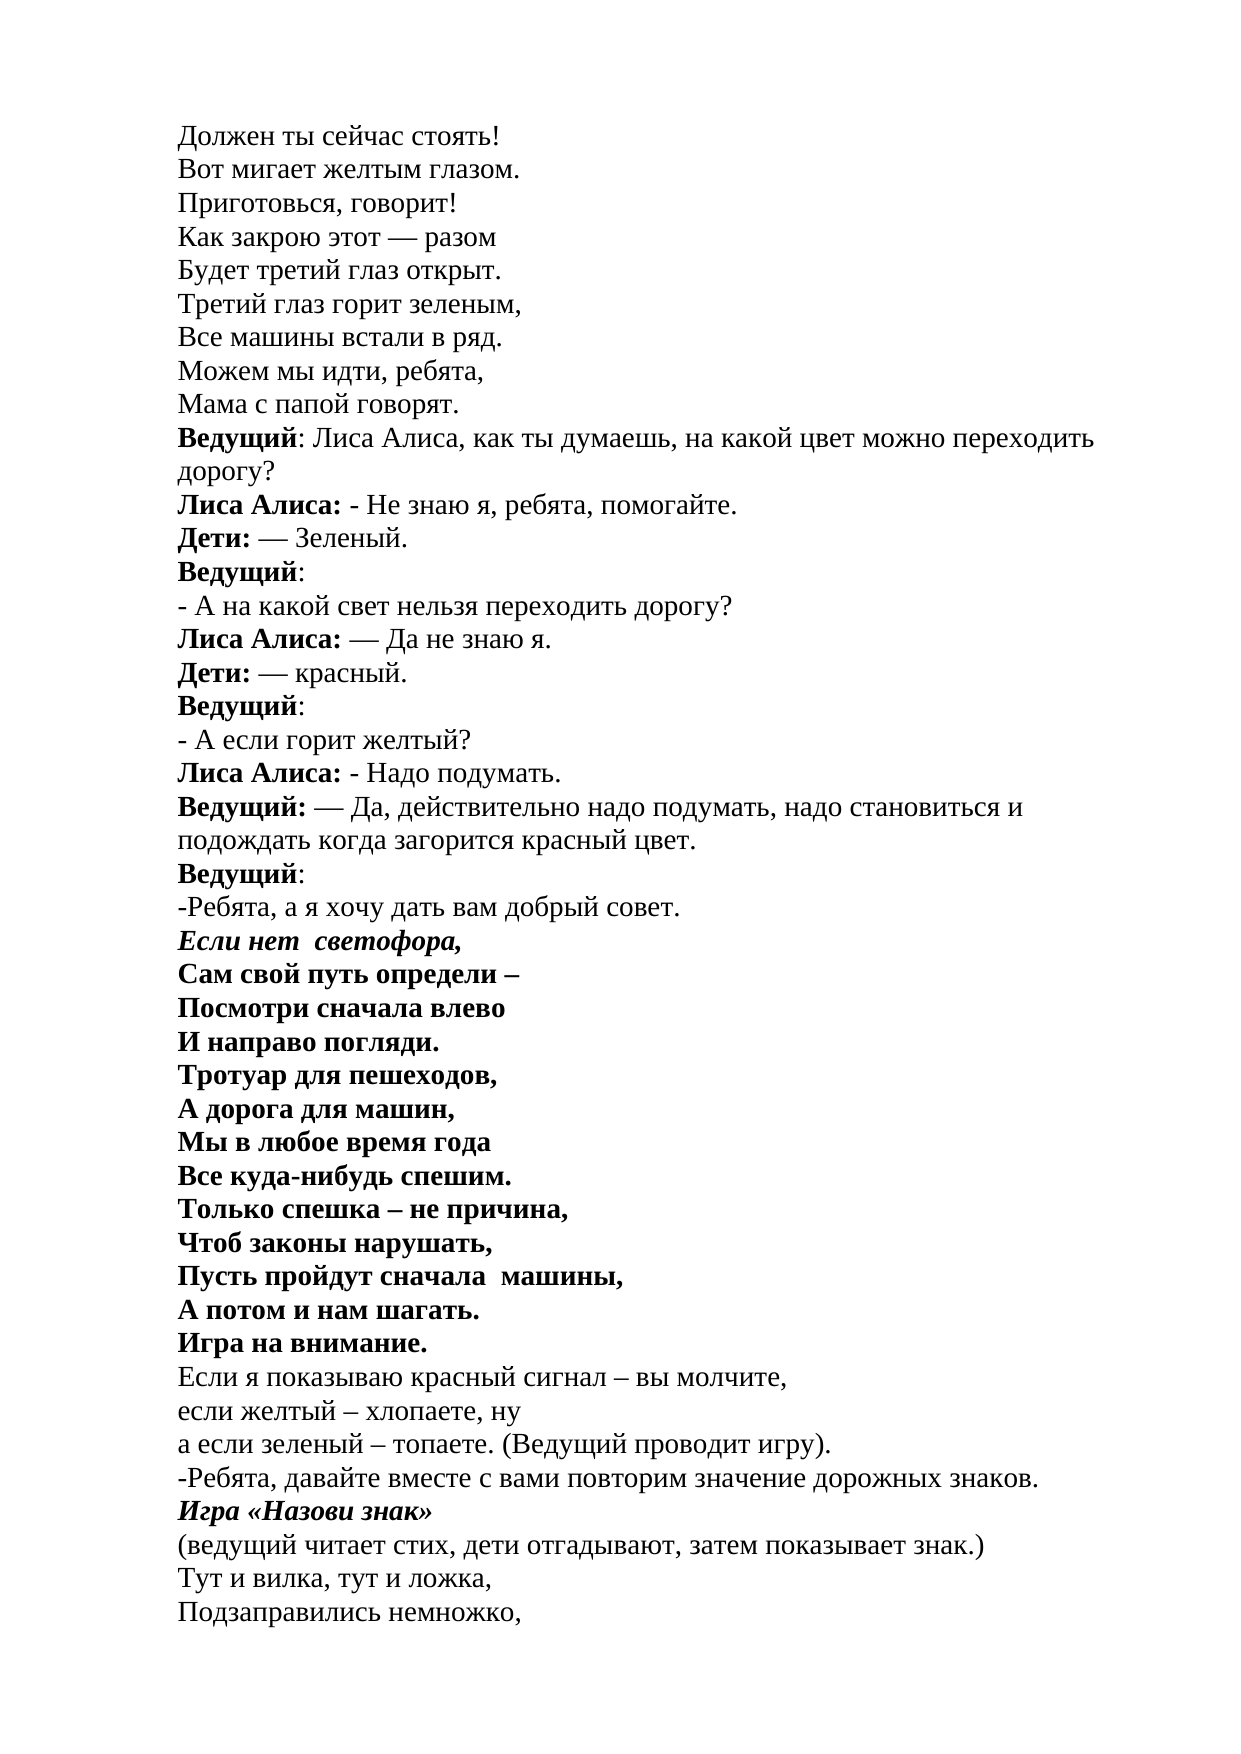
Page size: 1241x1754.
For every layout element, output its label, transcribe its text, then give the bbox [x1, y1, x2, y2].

text Ведущий: Лиса Алиса, как ты думаешь, на какой цвет можно переходить дорогу? [177, 420, 1152, 487]
text Только спешка – не причина, [177, 1191, 1152, 1225]
text А дорога для машин, [177, 1091, 1152, 1124]
text Мы в любое время года [177, 1124, 1152, 1158]
text - А на какой свет нельзя переходить дорогу? [177, 588, 1152, 621]
text а если зеленый – топаете. (Ведущий проводит игру). [177, 1426, 1152, 1460]
text Все машины встали в ряд. [177, 319, 1152, 353]
text И направо погляди. [177, 1024, 1152, 1057]
text Пусть пройдут сначала машины, [177, 1258, 1152, 1292]
text Вот мигает желтым глазом. [177, 152, 1152, 185]
text Будет третий глаз открыт. [177, 252, 1152, 286]
text Тут и вилка, тут и ложка, [177, 1560, 1152, 1594]
text Дети: — Зеленый. [177, 521, 1152, 554]
text если желтый – хлопаете, ну [177, 1393, 1152, 1426]
text -Ребята, давайте вместе с вами повторим значение дорожных знаков. [177, 1460, 1152, 1493]
text Тротуар для пешеходов, [177, 1057, 1152, 1091]
text Лиса Алиса: — Да не знаю я. [177, 621, 1152, 655]
text Ведущий: [177, 856, 1152, 889]
text Игра «Назови знак» [177, 1493, 1152, 1527]
text Приготовься, говорит! [177, 185, 1152, 219]
text А потом и нам шагать. [177, 1292, 1152, 1326]
text Посмотри сначала влево [177, 990, 1152, 1024]
text Игра на внимание. [177, 1326, 1152, 1359]
text Как закрою этот — разом [177, 219, 1152, 252]
text Можем мы идти, ребята, [177, 353, 1152, 386]
text Третий глаз горит зеленым, [177, 286, 1152, 319]
text Лиса Алиса: - Надо подумать. [177, 755, 1152, 789]
text (ведущий читает стих, дети отгадывают, затем показывает знак.) [177, 1527, 1152, 1560]
text Если я показываю красный сигнал – вы молчите, [177, 1359, 1152, 1393]
text - А если горит желтый? [177, 722, 1152, 755]
text Если нет светофора, [177, 923, 1152, 957]
text Ведущий: — Да, действительно надо подумать, надо становиться и подождать когда загорится красный цвет. [177, 789, 1152, 856]
text Все куда-нибудь спешим. [177, 1158, 1152, 1191]
text Чтоб законы нарушать, [177, 1225, 1152, 1258]
text -Ребята, а я хочу дать вам добрый совет. [177, 889, 1152, 923]
text Ведущий: [177, 554, 1152, 588]
text Ведущий: [177, 688, 1152, 722]
text Должен ты сейчас стоять! [177, 118, 1152, 152]
text Лиса Алиса: - Не знаю я, ребята, помогайте. [177, 487, 1152, 521]
text Дети: — красный. [177, 655, 1152, 688]
text Подзаправились немножко, [177, 1594, 1152, 1627]
text Сам свой путь определи – [177, 957, 1152, 990]
text Мама с папой говорят. [177, 386, 1152, 420]
